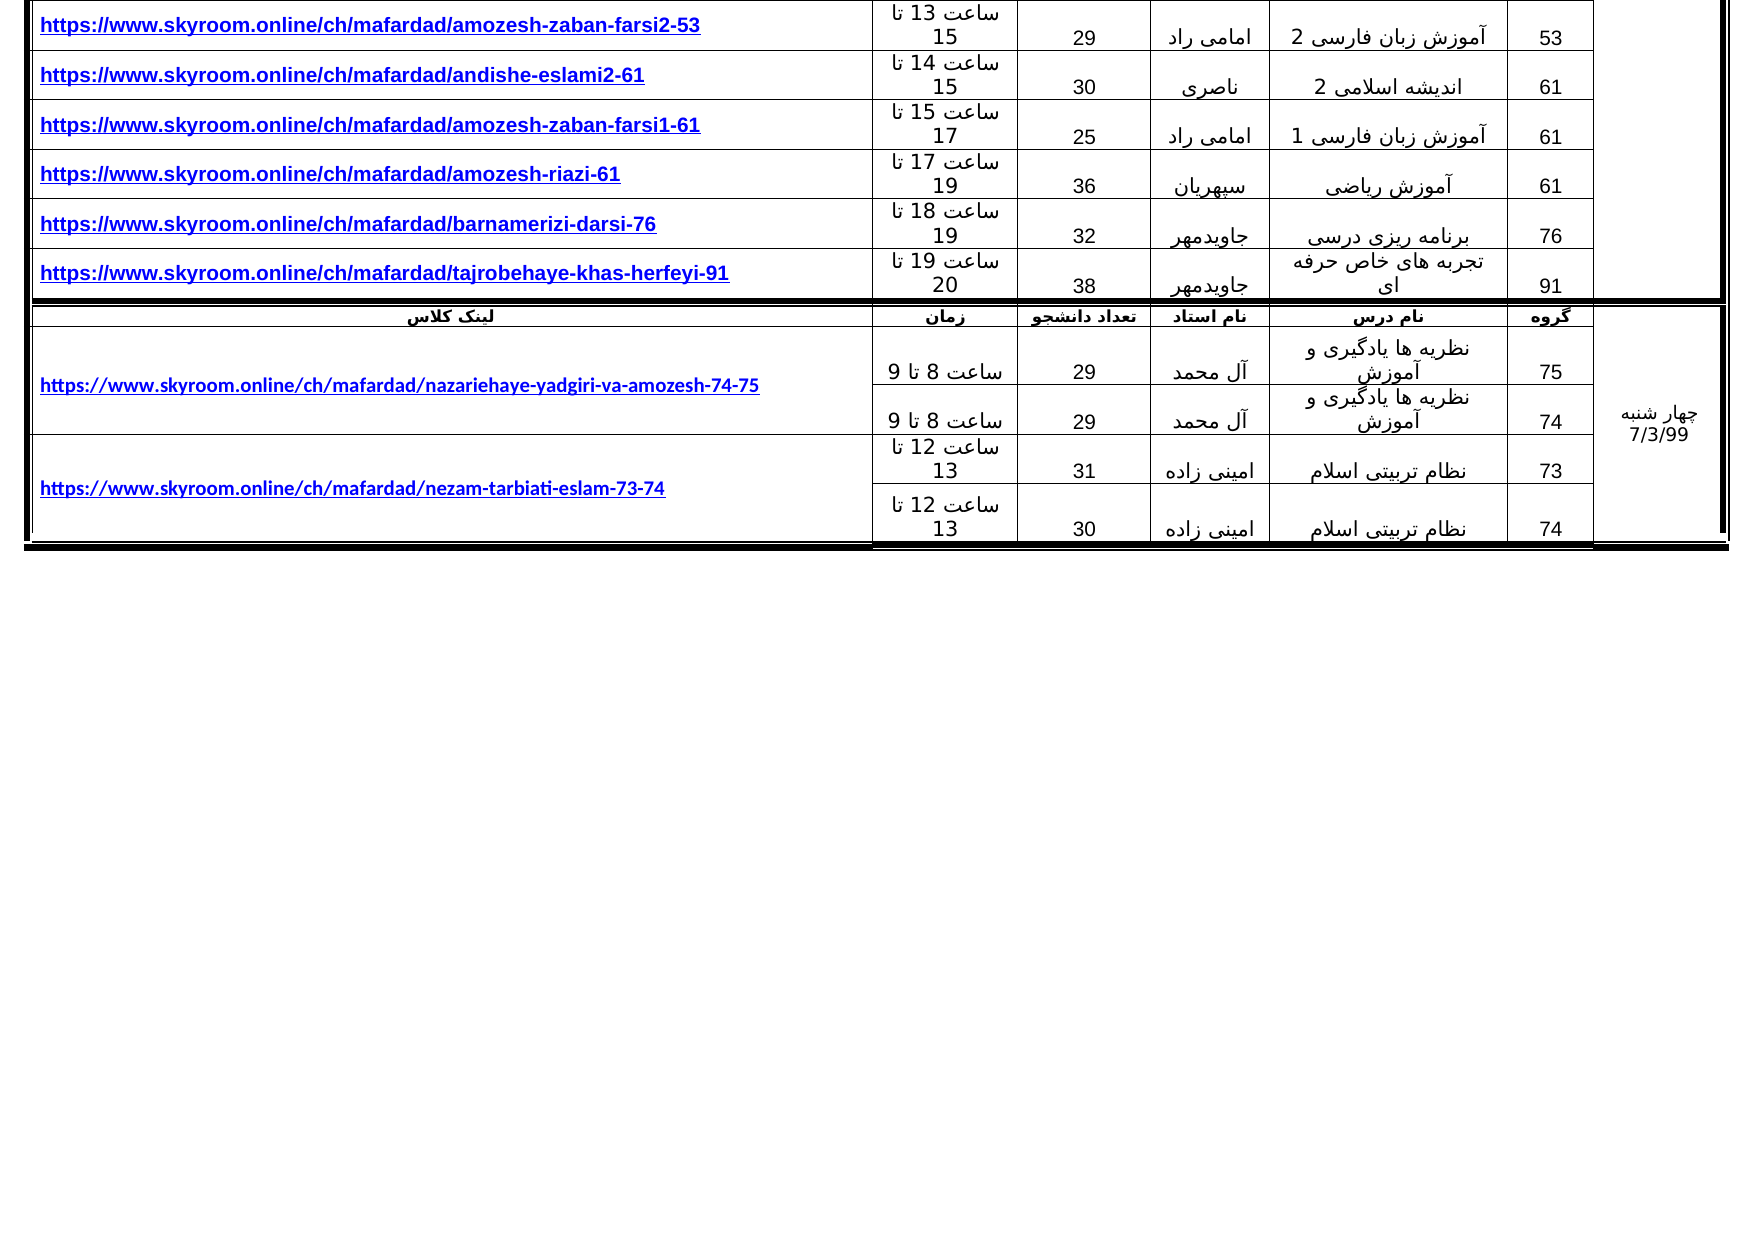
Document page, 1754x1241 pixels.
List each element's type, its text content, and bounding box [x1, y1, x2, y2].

table_cell نظام تربیتی اسلام [1270, 484, 1507, 541]
table_cell 31 [1018, 435, 1150, 483]
table_cell 30 [1018, 51, 1150, 99]
table_cell https://www.skyroom.online/ch/mafardad/andishe-eslami2-61 [33, 51, 872, 99]
table_cell 75 [1508, 327, 1593, 384]
table_cell 25 [1018, 100, 1150, 149]
table_cell گروه [1508, 307, 1593, 326]
table_cell آل محمد [1151, 385, 1269, 434]
table_cell امامی راد [1151, 100, 1269, 149]
table_cell 38 [1018, 249, 1150, 297]
table_cell امینی زاده [1151, 435, 1269, 483]
table_cell جاویدمهر [1151, 199, 1269, 248]
table_cell ساعت 15 تا 17 [873, 100, 1017, 149]
table_cell تجربه های خاص حرفه ای [1270, 249, 1507, 297]
table_cell https://www.skyroom.online/ch/mafardad/amozesh-riazi-61 [33, 150, 872, 198]
table_cell آل محمد [1151, 327, 1269, 384]
table_cell ساعت 18 تا 19 [873, 199, 1017, 248]
table_cell نظام تربیتی اسلام [1270, 435, 1507, 483]
table_cell https://www.skyroom.online/ch/mafardad/tajrobehaye-khas-herfeyi-91 [33, 249, 872, 297]
table_cell نظریه ها یادگیری و آموزش [1270, 327, 1507, 384]
table_cell برنامه ریزی درسی [1270, 199, 1507, 248]
table_cell 61 [1508, 100, 1593, 149]
table_cell نام درس [1270, 307, 1507, 326]
table_cell 76 [1508, 199, 1593, 248]
table_cell نظریه ها یادگیری و آموزش [1270, 385, 1507, 434]
table_cell 29 [1018, 327, 1150, 384]
table_cell 30 [1018, 484, 1150, 541]
table_cell 29 [1018, 385, 1150, 434]
table_cell سپهریان [1151, 150, 1269, 198]
table_cell 91 [1508, 249, 1593, 297]
table_cell زمان [873, 307, 1017, 326]
table_cell https://www.skyroom.online/ch/mafardad/nazariehaye-yadgiri-va-amozesh-74-75 [33, 327, 872, 434]
table_cell 74 [1508, 385, 1593, 434]
table_cell آموزش زبان فارسی 1 [1270, 100, 1507, 149]
table_cell 29 [1018, 1, 1150, 49]
table_cell ساعت 19 تا 20 [873, 249, 1017, 297]
table_cell 73 [1508, 435, 1593, 483]
table_cell ناصری [1151, 51, 1269, 99]
table_cell 32 [1018, 199, 1150, 248]
table_cell https://www.skyroom.online/ch/mafardad/nezam-tarbiati-eslam-73-74 [30, 435, 872, 541]
table_cell جاویدمهر [1151, 249, 1269, 297]
table_cell ساعت 14 تا 15 [873, 51, 1017, 99]
table_cell تعداد دانشجو [1018, 307, 1150, 326]
table_cell ساعت 12 تا 13 [873, 435, 1017, 483]
table_cell 36 [1018, 150, 1150, 198]
table_cell ساعت 8 تا 9 [873, 327, 1017, 384]
table_cell نام استاد [1151, 307, 1269, 326]
table_cell آموزش زبان فارسی 2 [1270, 1, 1507, 49]
table_cell چهار شنبه 7/3/99 [1594, 307, 1725, 541]
table_cell 53 [1508, 1, 1593, 49]
table_cell لینک کلاس [33, 307, 872, 326]
table_cell https://www.skyroom.online/ch/mafardad/amozesh-zaban-farsi1-61 [33, 100, 872, 149]
table_cell ساعت 8 تا 9 [873, 385, 1017, 434]
table_cell امامی راد [1151, 1, 1269, 49]
table_cell 61 [1508, 150, 1593, 198]
table_cell https://www.skyroom.online/ch/mafardad/amozesh-zaban-farsi2-53 [33, 1, 872, 49]
table_cell ساعت 13 تا 15 [873, 1, 1017, 49]
table_cell آموزش ریاضی [1270, 150, 1507, 198]
table_cell ساعت 12 تا 13 [873, 484, 1017, 541]
table_cell ساعت 17 تا 19 [873, 150, 1017, 198]
table_cell اندیشه اسلامی 2 [1270, 51, 1507, 99]
table_cell https://www.skyroom.online/ch/mafardad/barnamerizi-darsi-76 [33, 199, 872, 248]
table_cell 61 [1508, 51, 1593, 99]
table_cell امینی زاده [1151, 484, 1269, 541]
table_cell 74 [1508, 484, 1593, 541]
